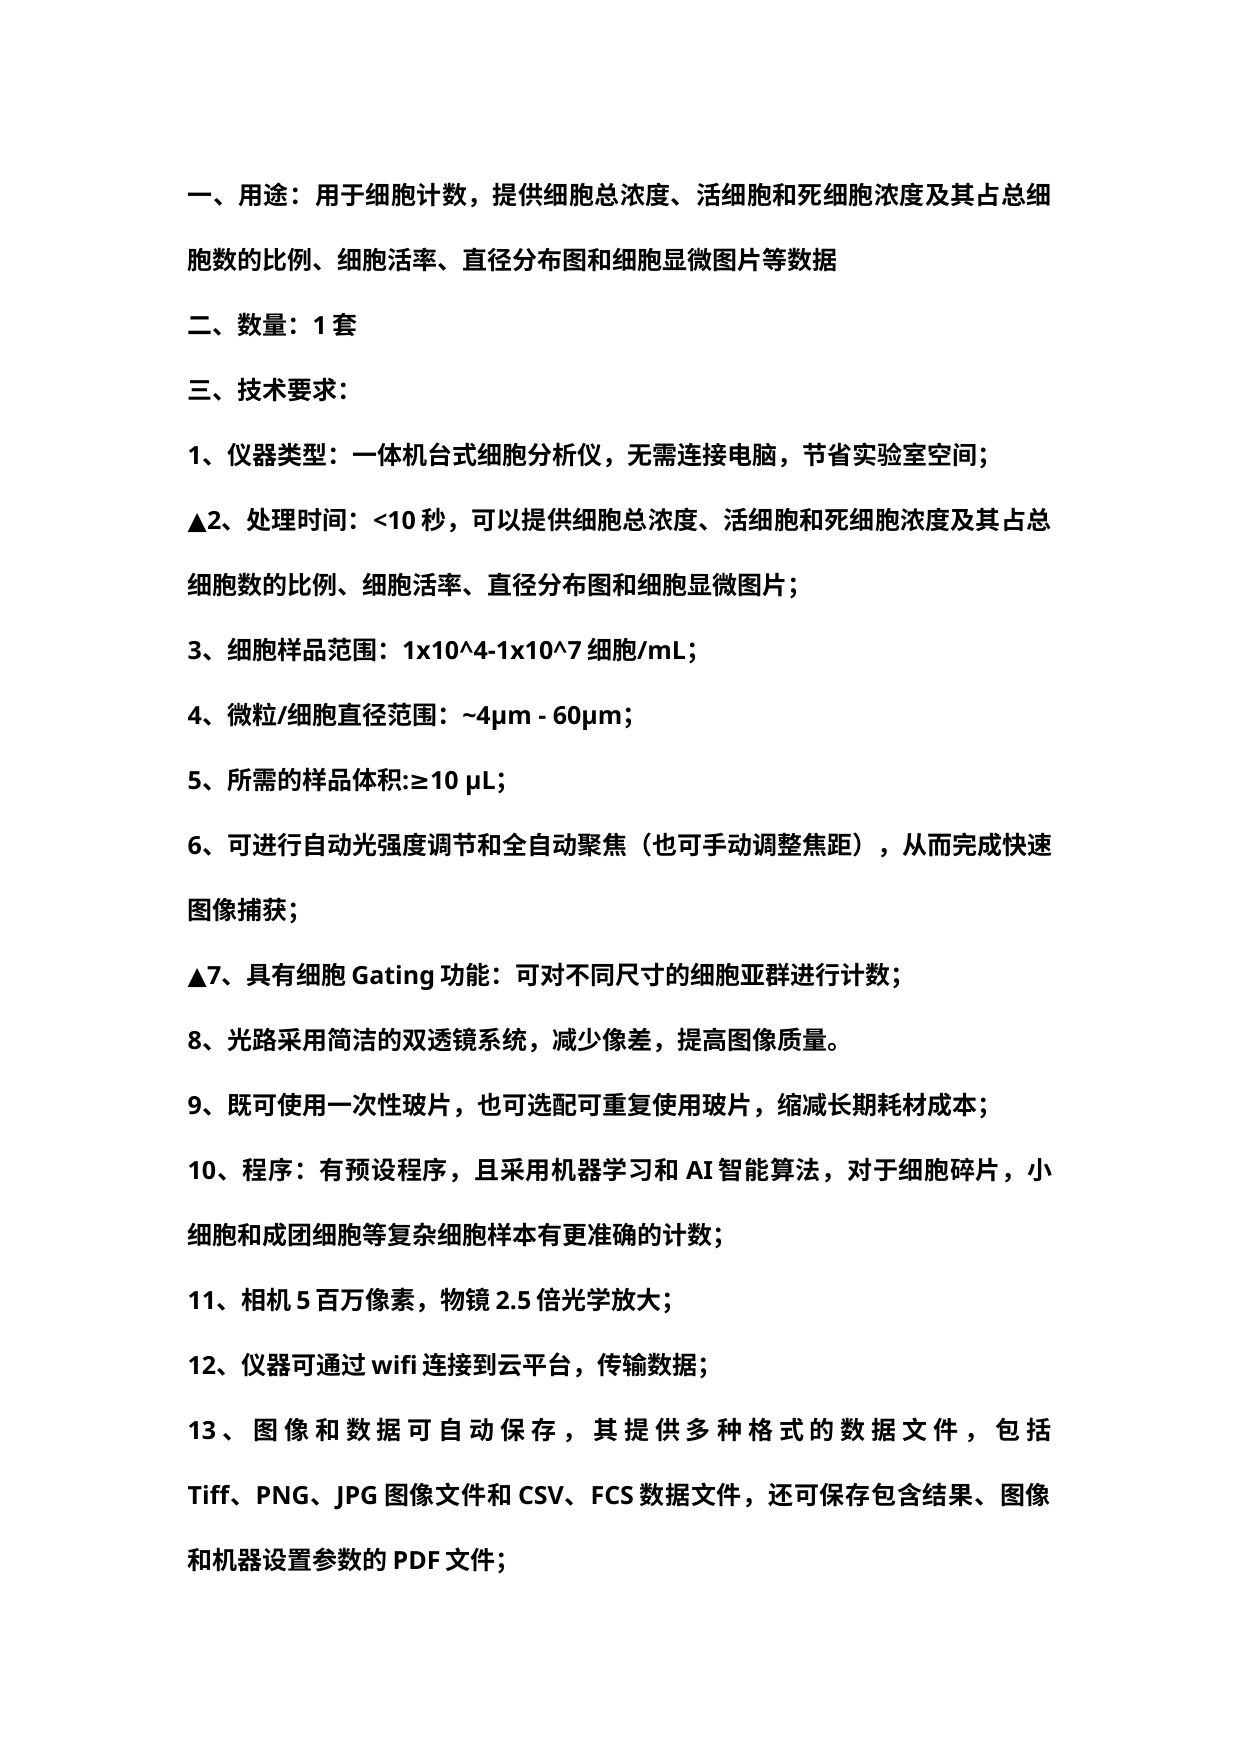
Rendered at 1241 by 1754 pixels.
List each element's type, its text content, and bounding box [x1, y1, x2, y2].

text ▲2、处理时间：<10秒，可以提供细胞总浓度、活细胞和死细胞浓度及其占总细胞数的比例、细胞活率、直径分布图和细胞显微图片； [187, 487, 1053, 617]
text 4、微粒/细胞直径范围：~4μm - 60μm； [187, 682, 1053, 747]
text 一、用途：用于细胞计数，提供细胞总浓度、活细胞和死细胞浓度及其占总细胞数的比例、细胞活率、直径分布图和细胞显微图片等数据 [187, 162, 1053, 292]
text 9、既可使用一次性玻片，也可选配可重复使用玻片，缩减长期耗材成本； [187, 1072, 1053, 1137]
text 10、程序：有预设程序，且采用机器学习和AI智能算法，对于细胞碎片，小细胞和成团细胞等复杂细胞样本有更准确的计数； [187, 1137, 1053, 1267]
text 二、数量：1套 [187, 292, 1053, 357]
text ▲7、具有细胞Gating功能：可对不同尺寸的细胞亚群进行计数； [187, 942, 1053, 1007]
text 11、相机5百万像素，物镜2.5倍光学放大； [187, 1267, 1053, 1332]
text 6、可进行自动光强度调节和全自动聚焦（也可手动调整焦距），从而完成快速图像捕获； [187, 812, 1053, 942]
text 3、细胞样品范围：1x10^4-1x10^7细胞/mL； [187, 617, 1053, 682]
text 12、仪器可通过wifi连接到云平台，传输数据； [187, 1332, 1053, 1397]
text 13、图像和数据可自动保存，其提供多种格式的数据文件，包括Tiff、PNG、JPG图像文件和CSV、FCS数据文件，还可保存包含结果、图像和机器设置参数的PDF文件； [187, 1397, 1053, 1592]
text 三、技术要求： [187, 357, 1053, 422]
text 5、所需的样品体积:≥10 μL； [187, 747, 1053, 812]
text 8、光路采用简洁的双透镜系统，减少像差，提高图像质量。 [187, 1007, 1053, 1072]
text 1、仪器类型：一体机台式细胞分析仪，无需连接电脑，节省实验室空间； [187, 422, 1053, 487]
